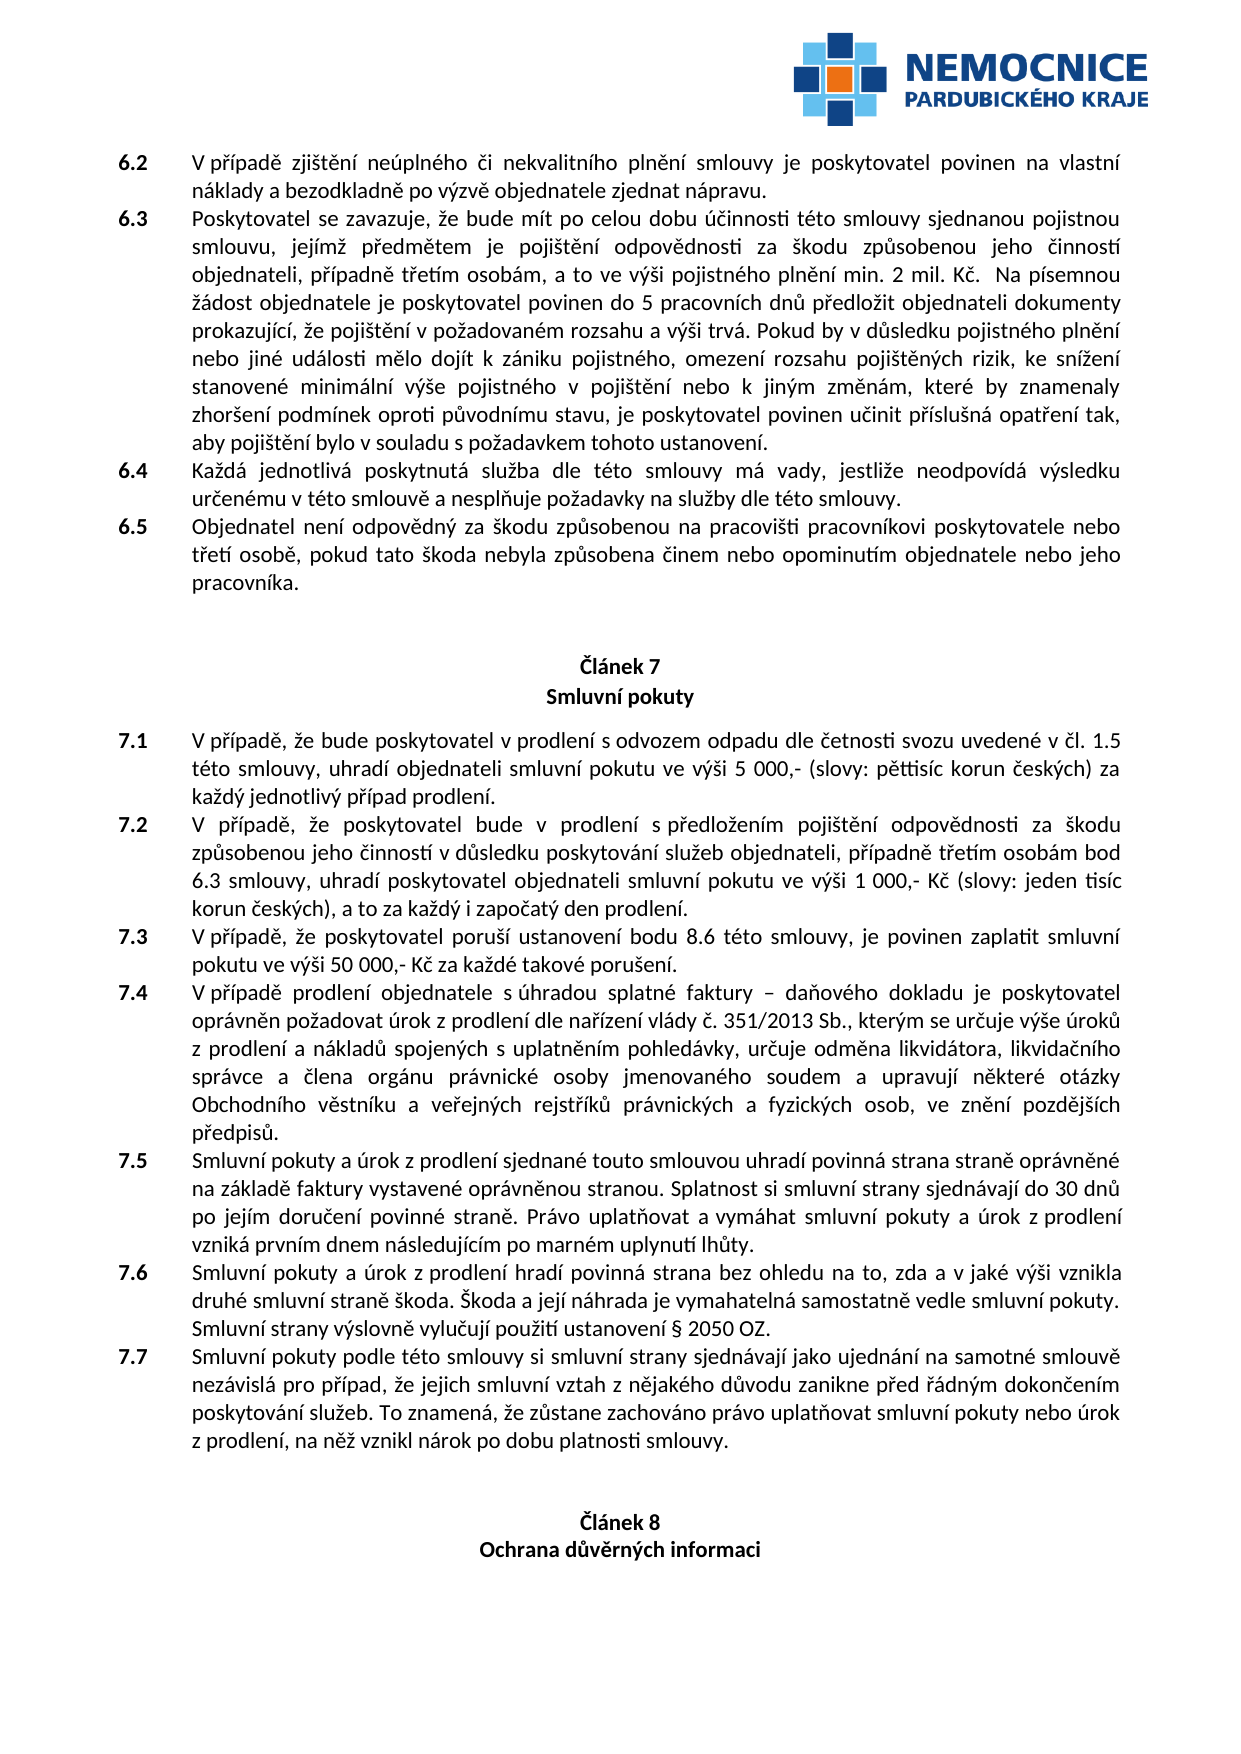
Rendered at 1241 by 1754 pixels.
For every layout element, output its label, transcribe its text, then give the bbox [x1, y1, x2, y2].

text 6.5 Objednatel není odpovědný za škodu způsobenou na pracovišti pracovníkovi poskytovatele nebo třetí osobě, pokud tato škoda nebyla způsobena činem nebo opominutím objednatele nebo jeho pracovníka. [118, 512, 1122, 596]
text 6.2 V případě zjištění neúplného či nekvalitního plnění smlouvy je poskytovatel povinen na vlastní náklady a bezodkladně po výzvě objednatele zjednat nápravu. [118, 148, 1122, 204]
text 7.7 Smluvní pokuty podle této smlouvy si smluvní strany sjednávají jako ujednání na samotné smlouvě nezávislá pro případ, že jejich smluvní vztah z nějakého důvodu zanikne před řádným dokončením poskytování služeb. To znamená, že zůstane zachováno právo uplatňovat smluvní pokuty nebo úrok z prodlení, na něž vznikl nárok po dobu platnosti smlouvy. [118, 1342, 1122, 1454]
text Článek 8 [118, 1508, 1122, 1536]
subtitle Článek 7 [118, 652, 1122, 680]
text 7.2 V případě, že poskytovatel bude v prodlení s předložením pojištění odpovědnosti za škodu způsobenou jeho činností v důsledku poskytování služeb objednateli, případně třetím osobám bod 6.3 smlouvy, uhradí poskytovatel objednateli smluvní pokutu ve výši 1 000,- Kč (slovy: jeden tisíc korun českých), a to za každý i započatý den prodlení. [118, 810, 1122, 922]
picture [792, 31, 1148, 127]
text 7.3 V případě, že poskytovatel poruší ustanovení bodu 8.6 této smlouvy, je povinen zaplatit smluvní pokutu ve výši 50 000,- Kč za každé takové porušení. [118, 922, 1122, 978]
text Ochrana důvěrných informaci [118, 1536, 1122, 1564]
text 6.3 Poskytovatel se zavazuje, že bude mít po celou dobu účinnosti této smlouvy sjednanou pojistnou smlouvu, jejímž předmětem je pojištění odpovědnosti za škodu způsobenou jeho činností objednateli, případně třetím osobám, a to ve výši pojistného plnění min. 2 mil. Kč. Na písemnou žádost objednatele je poskytovatel povinen do 5 pracovních dnů předložit objednateli dokumenty prokazující, že pojištění v požadovaném rozsahu a výši trvá. Pokud by v důsledku pojistného plnění nebo jiné události mělo dojít k zániku pojistného, omezení rozsahu pojištěných rizik, ke snížení stanovené minimální výše pojistného v pojištění nebo k jiným změnám, které by znamenaly zhoršení podmínek oproti původnímu stavu, je poskytovatel povinen učinit příslušná opatření tak, aby pojištění bylo v souladu s požadavkem tohoto ustanovení. [118, 204, 1122, 456]
text 6.4 Každá jednotlivá poskytnutá služba dle této smlouvy má vady, jestliže neodpovídá výsledku určenému v této smlouvě a nesplňuje požadavky na služby dle této smlouvy. [118, 456, 1122, 512]
text 7.5 Smluvní pokuty a úrok z prodlení sjednané touto smlouvou uhradí povinná strana straně oprávněné na základě faktury vystavené oprávněnou stranou. Splatnost si smluvní strany sjednávají do 30 dnů po jejím doručení povinné straně. Právo uplatňovat a vymáhat smluvní pokuty a úrok z prodlení vzniká prvním dnem následujícím po marném uplynutí lhůty. [118, 1146, 1122, 1258]
subtitle Smluvní pokuty [118, 682, 1122, 711]
text 7.4 V případě prodlení objednatele s úhradou splatné faktury – daňového dokladu je poskytovatel oprávněn požadovat úrok z prodlení dle nařízení vlády č. 351/2013 Sb., kterým se určuje výše úroků z prodlení a nákladů spojených s uplatněním pohledávky, určuje odměna likvidátora, likvidačního správce a člena orgánu právnické osoby jmenovaného soudem a upravují některé otázky Obchodního věstníku a veřejných rejstříků právnických a fyzických osob, ve znění pozdějších předpisů. [118, 978, 1122, 1146]
text 7.6 Smluvní pokuty a úrok z prodlení hradí povinná strana bez ohledu na to, zda a v jaké výši vznikla druhé smluvní straně škoda. Škoda a její náhrada je vymahatelná samostatně vedle smluvní pokuty. Smluvní strany výslovně vylučují použití ustanovení § 2050 OZ. [118, 1258, 1122, 1342]
text 7.1 V případě, že bude poskytovatel v prodlení s odvozem odpadu dle četnosti svozu uvedené v čl. 1.5 této smlouvy, uhradí objednateli smluvní pokutu ve výši 5 000,- (slovy: pěttisíc korun českých) za každý jednotlivý případ prodlení. [118, 726, 1122, 810]
